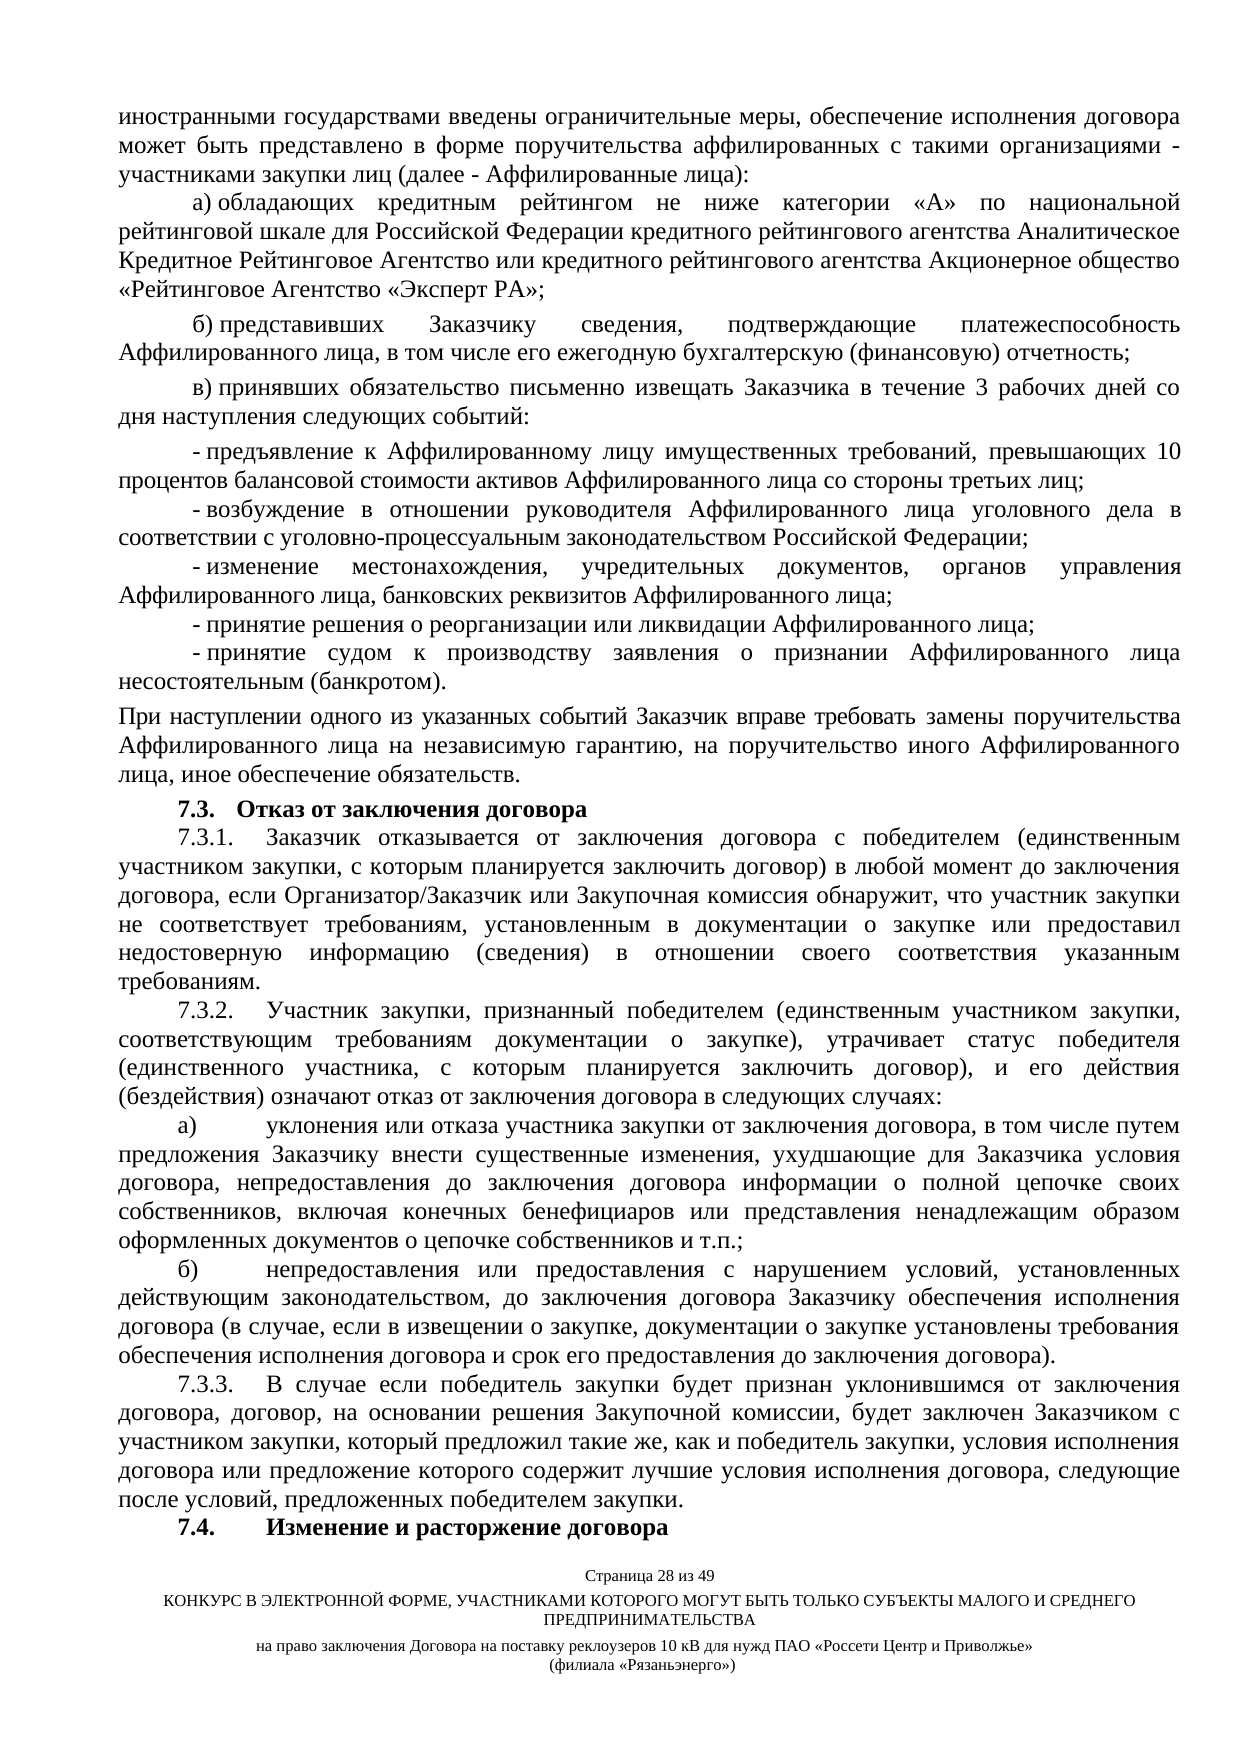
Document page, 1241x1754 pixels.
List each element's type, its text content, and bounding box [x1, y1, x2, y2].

list принятие решения о реорганизации или ликвидации Аффилированного лица; [118, 609, 1181, 637]
list возбуждение в отношении руководителя Аффилированного лица уголовного дела в соответствии с уголовно-процессуальным законодательством Российской Федерации; [118, 494, 1181, 551]
text - принятие судом к производству заявления о признании Аффилированного лица несостоятельным (банкротом). [118, 637, 1181, 695]
text в) принявших обязательство письменно извещать Заказчика в течение 3 рабочих дней со дня наступления следующих событий: [118, 372, 1181, 430]
subtitle Изменение и расторжение договора [118, 1512, 1181, 1541]
list Участник закупки, признанный победителем (единственным участником закупки, соответствующим требованиям документации о закупке), утрачивает статус победителя (единственного участника, с которым планируется заключить договор), и его действия (бездействия) означают отказ от заключения договора в следующих случаях: [118, 995, 1181, 1110]
list изменение местонахождения, учредительных документов, органов управления Аффилированного лица, банковских реквизитов Аффилированного лица; [118, 551, 1181, 609]
subtitle Отказ от заключения договора [118, 794, 1181, 822]
list уклонения или отказа участника закупки от заключения договора, в том числе путем предложения Заказчику внести существенные изменения, ухудшающие для Заказчика условия договора, непредоставления до заключения договора информации о полной цепочке своих собственников, включая конечных бенефициаров или представления ненадлежащим образом оформленных документов о цепочке собственников и т.п.; [118, 1110, 1181, 1254]
list непредоставления или предоставления с нарушением условий, установленных действующим законодательством, до заключения договора Заказчику обеспечения исполнения договора (в случае, если в извещении о закупке, документации о закупке установлены требования обеспечения исполнения договора и срок его предоставления до заключения договора). [118, 1254, 1181, 1369]
text б) представивших Заказчику сведения, подтверждающие платежеспособность Аффилированного лица, в том числе его ежегодную бухгалтерскую (финансовую) отчетность; [118, 309, 1181, 366]
text При наступлении одного из указанных событий Заказчик вправе требовать замены поручительства Аффилированного лица на независимую гарантию, на поручительство иного Аффилированного лица, иное обеспечение обязательств. [118, 701, 1181, 787]
list предъявление к Аффилированному лицу имущественных требований, превышающих 10 процентов балансовой стоимости активов Аффилированного лица со стороны третьих лиц; [118, 436, 1181, 494]
list Заказчик отказывается от заключения договора с победителем (единственным участником закупки, с которым планируется заключить договор) в любой момент до заключения договора, если Организатор/Заказчик или Закупочная комиссия обнаружит, что участник закупки не соответствует требованиям, установленным в документации о закупке или предоставил недостоверную информацию (сведения) в отношении своего соответствия указанным требованиям. [118, 822, 1181, 995]
text а) обладающих кредитным рейтингом не ниже категории «А» по национальной рейтинговой шкале для Российской Федерации кредитного рейтингового агентства Аналитическое Кредитное Рейтинговое Агентство или кредитного рейтингового агентства Акционерное общество «Рейтинговое Агентство «Эксперт РА»; [118, 187, 1181, 302]
list В случае если победитель закупки будет признан уклонившимся от заключения договора, договор, на основании решения Закупочной комиссии, будет заключен Заказчиком с участником закупки, который предложил такие же, как и победитель закупки, условия исполнения договора или предложение которого содержит лучшие условия исполнения договора, следующие после условий, предложенных победителем закупки. [118, 1369, 1181, 1512]
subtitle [118, 101, 1181, 187]
